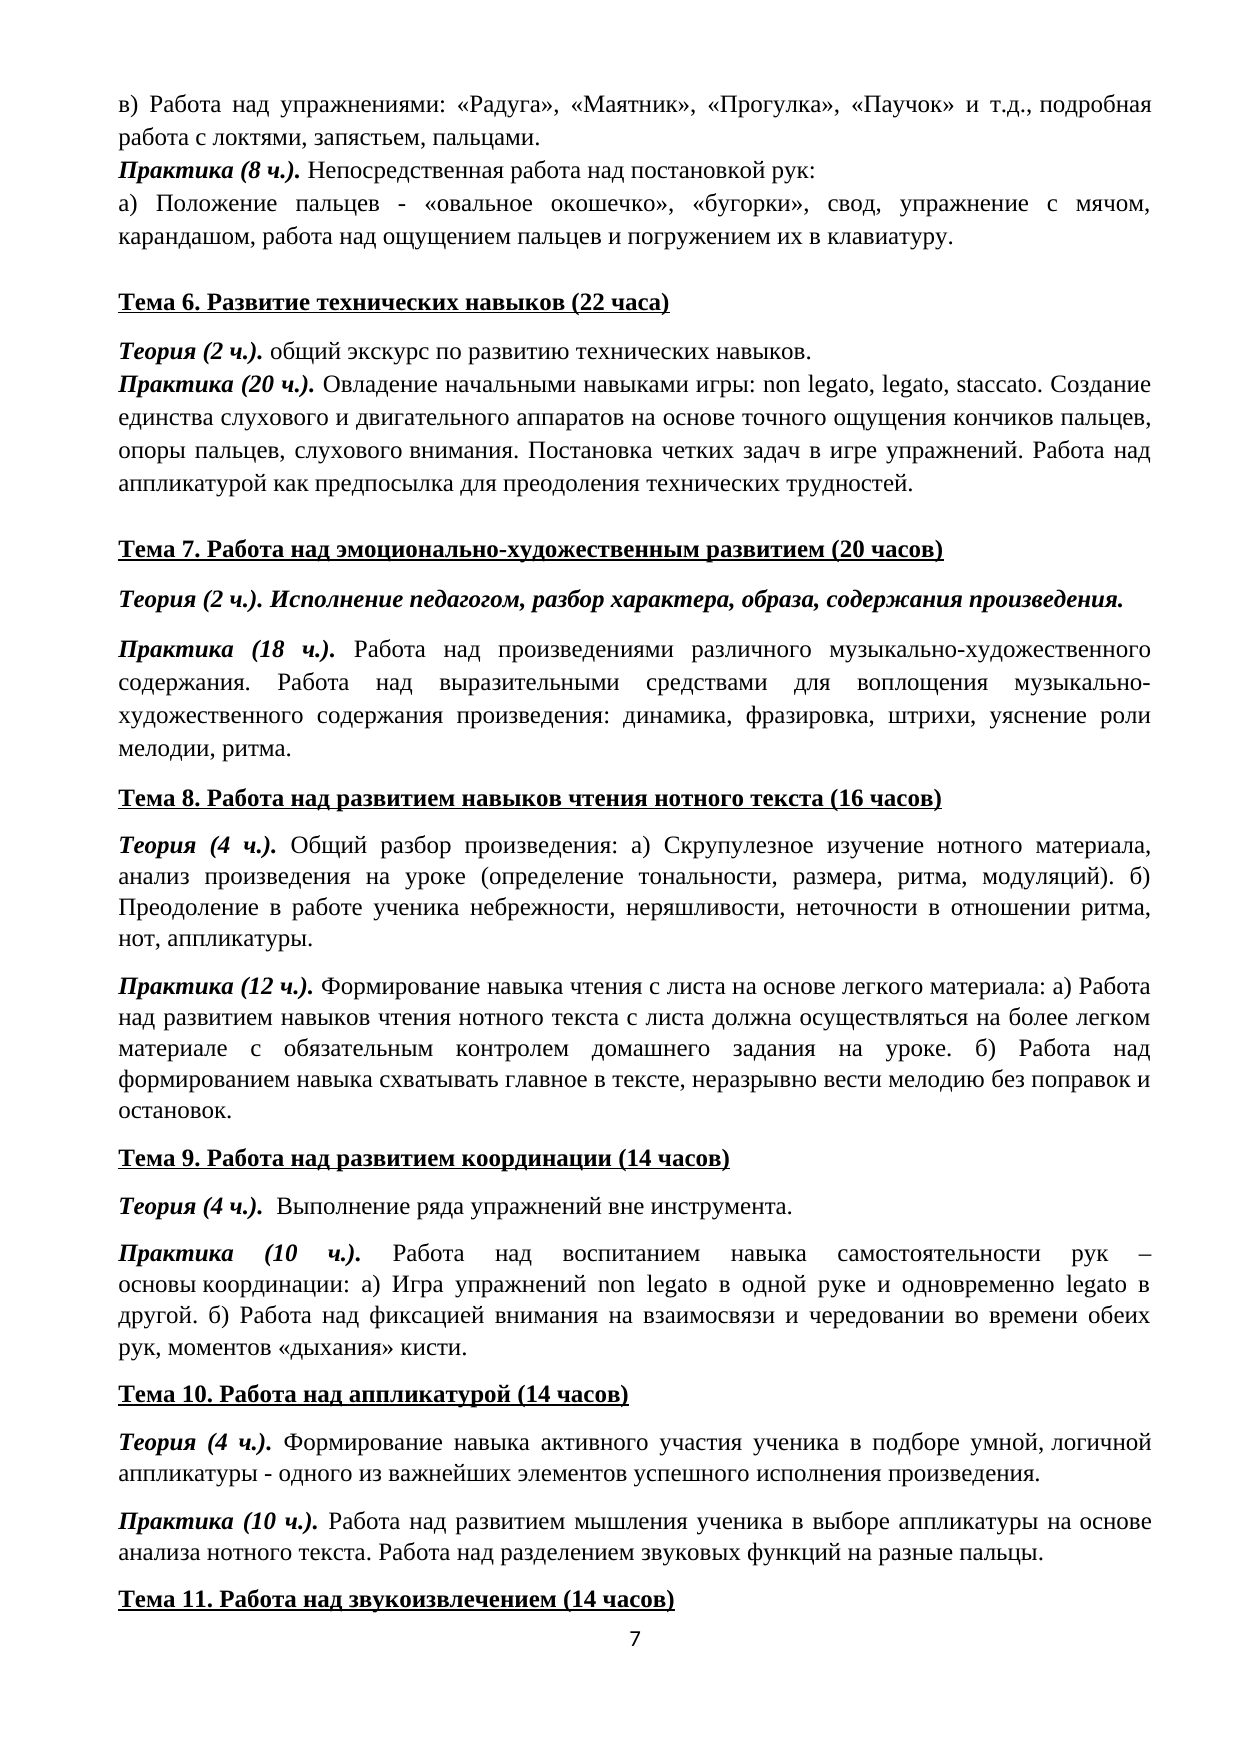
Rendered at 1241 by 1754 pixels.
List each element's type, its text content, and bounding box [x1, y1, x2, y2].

text Тема 9. Работа над развитием координации (14 часов) [118, 1143, 1093, 1172]
text а) Положение пальцев - «овальное окошечко», «бугорки», свод, упражнение с мячом, карандашом, работа над ощущением пальцев и погружением их в клавиатуру. [118, 188, 1152, 249]
text Теория (2 ч.). Исполнение педагогом, разбор характера, образа, содержания произведения. [118, 584, 1152, 613]
text Практика (10 ч.). Работа над воспитанием навыка самостоятельности рук – основы координации: а) Игра упражнений non legato в одной руке и одновременно legato в другой. б) Работа над фиксацией внимания на взаимосвязи и чередовании во времени обеих рук, моментов «дыхания» кисти. [118, 1238, 1152, 1360]
text Практика (12 ч.). Формирование навыка чтения с листа на основе легкого материала: а) Работа над развитием навыков чтения нотного текста с листа должна осуществляться на более легком материале с обязательным контролем домашнего задания на уроке. б) Работа над формированием навыка схватывать главное в тексте, неразрывно вести мелодию без поправок и остановок. [118, 971, 1152, 1124]
text Практика (18 ч.). Работа над произведениями различного музыкально-художественного содержания. Работа над выразительными средствами для воплощения музыкально-художественного содержания произведения: динамика, фразировка, штрихи, уяснение роли мелодии, ритма. [118, 634, 1152, 762]
text Теория (4 ч.). Выполнение ряда упражнений вне инструмента. [118, 1191, 1093, 1219]
text в) Работа над упражнениями: «Радуга», «Маятник», «Прогулка», «Паучок» и т.д., подробная работа с локтями, запястьем, пальцами. [118, 89, 1152, 150]
text Теория (2 ч.). общий экскурс по развитию технических навыков. [118, 336, 1152, 365]
text Тема 11. Работа над звукоизвлечением (14 часов) [118, 1584, 1152, 1613]
text Теория (4 ч.). Формирование навыка активного участия ученика в подборе умной, логичной аппликатуры - одного из важнейших элементов успешного исполнения произведения. [118, 1427, 1152, 1487]
text Теория (4 ч.). Общий разбор произведения: а) Скрупулезное изучение нотного материала, анализ произведения на уроке (определение тональности, размера, ритма, модуляций). б) Преодоление в работе ученика небрежности, неряшливости, неточности в отношении ритма, нот, аппликатуры. [118, 830, 1152, 952]
text Тема 10. Работа над аппликатурой (14 часов) [118, 1379, 1093, 1408]
text Тема 7. Работа над эмоционально-художественным развитием (20 часов) [118, 534, 1152, 563]
text Практика (10 ч.). Работа над развитием мышления ученика в выборе аппликатуры на основе анализа нотного текста. Работа над разделением звуковых функций на разные пальцы. [118, 1506, 1152, 1566]
text Практика (8 ч.). Непосредственная работа над постановкой рук: [118, 155, 1152, 183]
text Тема 8. Работа над развитием навыков чтения нотного текста (16 часов) [118, 783, 1093, 811]
text Практика (20 ч.). Овладение начальными навыками игры: non legato, legato, staccato. Создание единства слухового и двигательного аппаратов на основе точного ощущения кончиков пальцев, опоры пальцев, слухового внимания. Постановка четких задач в игре упражнений. Работа над аппликатурой как предпосылка для преодоления технических трудностей. [118, 369, 1152, 497]
text Тема 6. Развитие технических навыков (22 часа) [118, 287, 1152, 316]
